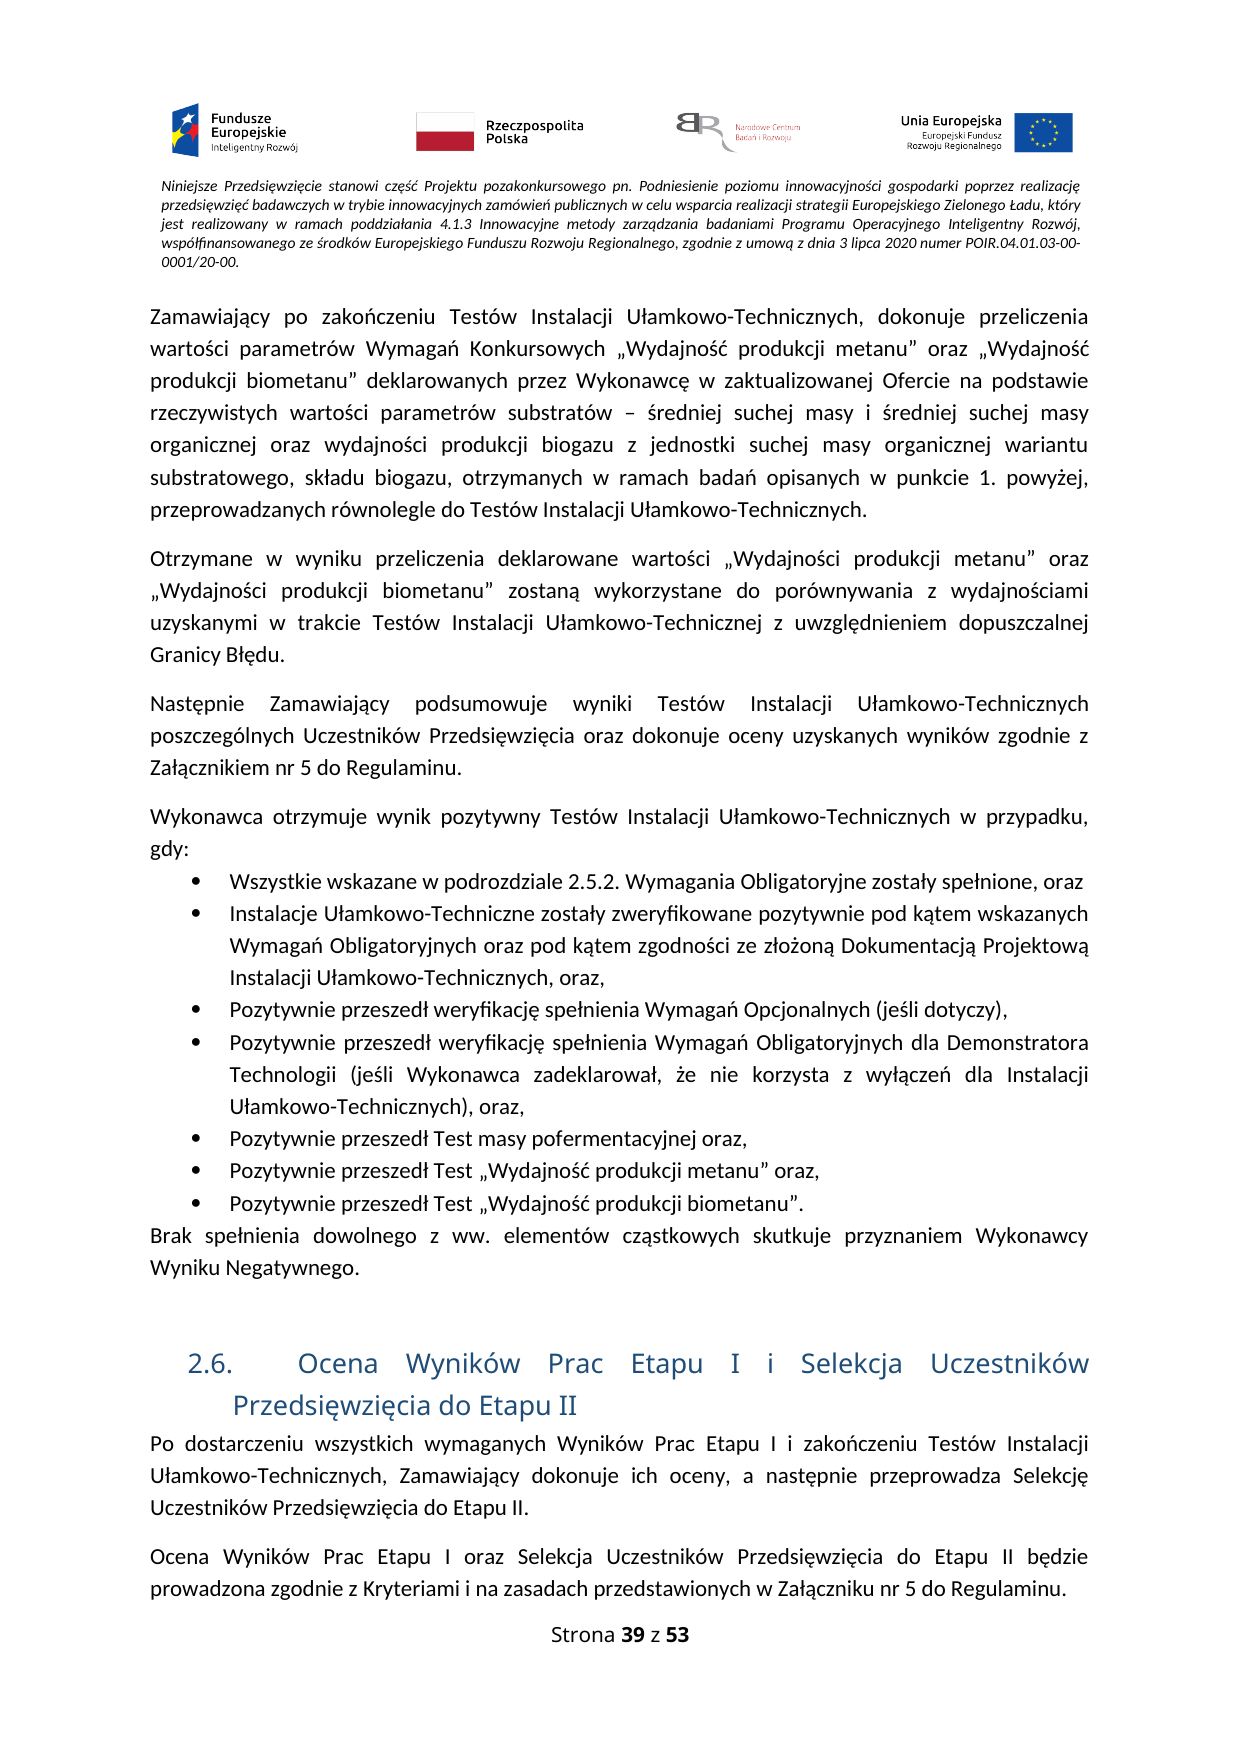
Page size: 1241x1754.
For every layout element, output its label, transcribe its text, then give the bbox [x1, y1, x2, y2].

text Zamawiający po zakończeniu Testów Instalacji Ułamkowo-Technicznych, dokonuje przeliczenia wartości parametrów Wymagań Konkursowych „Wydajność produkcji metanu” oraz „Wydajność produkcji biometanu” deklarowanych przez Wykonawcę w zaktualizowanej Ofercie na podstawie rzeczywistych wartości parametrów substratów – średniej suchej masy i średniej suchej masy organicznej oraz wydajności produkcji biogazu z jednostki suchej masy organicznej wariantu substratowego, składu biogazu, otrzymanych w ramach badań opisanych w punkcie 1. powyżej, przeprowadzanych równolegle do Testów Instalacji Ułamkowo-Technicznych. [150, 302, 1090, 523]
text Ocena Wyników Prac Etapu I oraz Selekcja Uczestników Przedsięwzięcia do Etapu II będzie prowadzona zgodnie z Kryteriami i na zasadach przedstawionych w Załączniku nr 5 do Regulaminu. [150, 1542, 1090, 1602]
text Otrzymane w wyniku przeliczenia deklarowane wartości „Wydajności produkcji metanu” oraz „Wydajności produkcji biometanu” zostaną wykorzystane do porównywania z wydajnościami uzyskanymi w trakcie Testów Instalacji Ułamkowo-Technicznej z uwzględnieniem dopuszczalnej Granicy Błędu. [150, 544, 1090, 668]
list Pozytywnie przeszedł weryfikację spełnienia Wymagań Opcjonalnych (jeśli dotyczy), [192, 996, 1090, 1023]
text Następnie Zamawiający podsumowuje wyniki Testów Instalacji Ułamkowo-Technicznych poszczególnych Uczestników Przedsięwzięcia oraz dokonuje oceny uzyskanych wyników zgodnie z Załącznikiem nr 5 do Regulaminu. [150, 689, 1090, 782]
list Pozytywnie przeszedł weryfikację spełnienia Wymagań Obligatoryjnych dla Demonstratora Technologii (jeśli Wykonawca zadeklarował, że nie korzysta z wyłączeń dla Instalacji Ułamkowo-Technicznych), oraz, [192, 1028, 1090, 1120]
list Wszystkie wskazane w podrozdziale 2.5.2. Wymagania Obligatoryjne zostały spełnione, oraz [192, 867, 1090, 895]
list Pozytywnie przeszedł Test „Wydajność produkcji biometanu”. [192, 1189, 1090, 1217]
list Pozytywnie przeszedł Test „Wydajność produkcji metanu” oraz, [192, 1156, 1090, 1184]
text Brak spełnienia dowolnego z ww. elementów cząstkowych skutkuje przyznaniem Wykonawcy Wyniku Negatywnego. [150, 1221, 1090, 1281]
picture [172, 103, 1073, 157]
list Pozytywnie przeszedł Test masy pofermentacyjnej oraz, [192, 1124, 1090, 1152]
list Ocena Wyników Prac Etapu I i Selekcja Uczestników Przedsięwzięcia do Etapu II [187, 1344, 1090, 1423]
text Po dostarczeniu wszystkich wymaganych Wyników Prac Etapu I i zakończeniu Testów Instalacji Ułamkowo-Technicznych, Zamawiający dokonuje ich oceny, a następnie przeprowadza Selekcję Uczestników Przedsięwzięcia do Etapu II. [150, 1429, 1090, 1521]
list Instalacje Ułamkowo-Techniczne zostały zweryfikowane pozytywnie pod kątem wskazanych Wymagań Obligatoryjnych oraz pod kątem zgodności ze złożoną Dokumentacją Projektową Instalacji Ułamkowo-Technicznych, oraz, [192, 899, 1090, 991]
text Wykonawca otrzymuje wynik pozytywny Testów Instalacji Ułamkowo-Technicznych w przypadku, gdy: [150, 802, 1090, 863]
